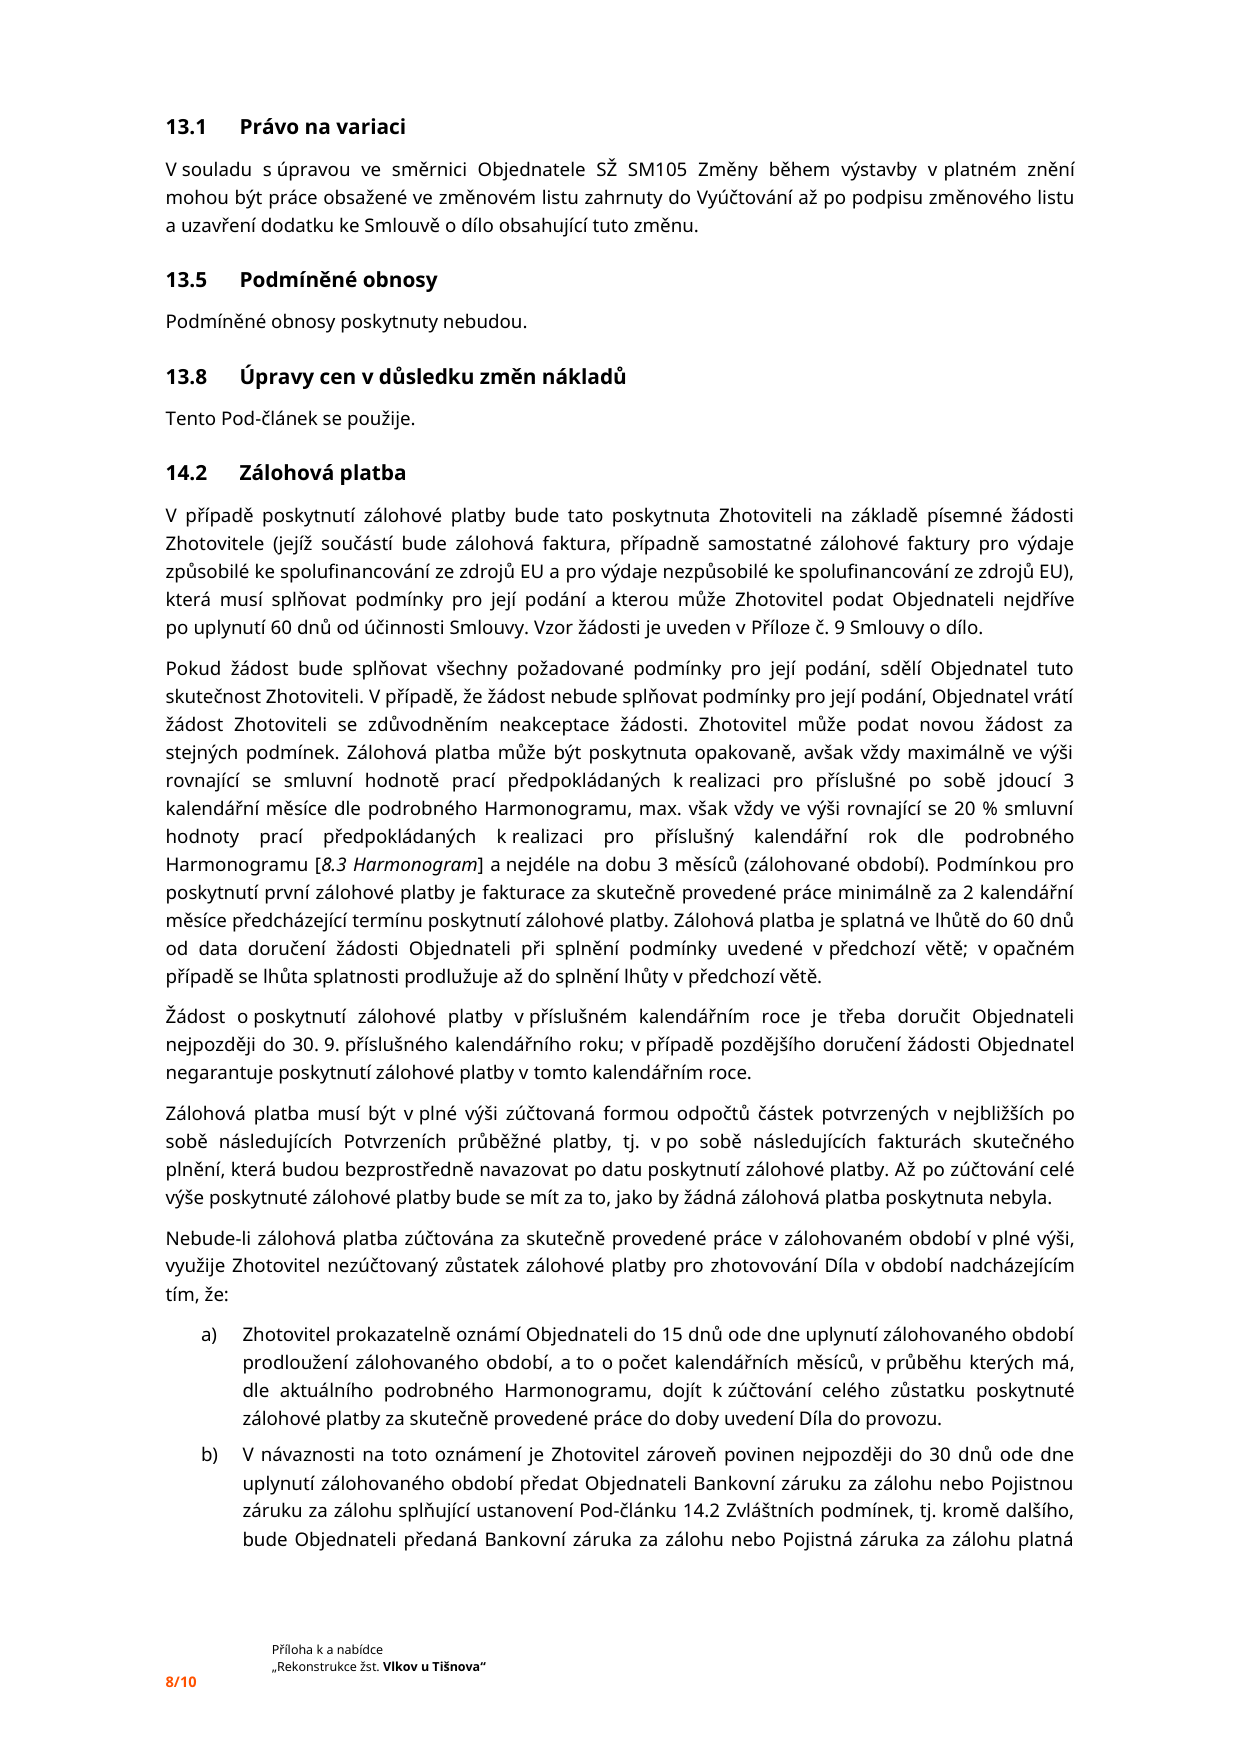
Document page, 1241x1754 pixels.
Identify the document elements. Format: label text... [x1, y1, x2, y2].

text Podmíněné obnosy poskytnuty nebudou. [165, 309, 1075, 334]
text 13.5 Podmíněné obnosy [165, 265, 1075, 293]
text Nebude-li zálohová platba zúčtována za skutečně provedené práce v zálohovaném období v plné výši, využije Zhotovitel nezúčtovaný zůstatek zálohové platby pro zhotovování Díla v období nadcházejícím tím, že: [165, 1225, 1075, 1306]
text Tento Pod-článek se použije. [165, 406, 1075, 431]
list Zhotovitel prokazatelně oznámí Objednateli do 15 dnů ode dne uplynutí zálohovaného období prodloužení zálohovaného období, a to o počet kalendářních měsíců, v průběhu kterých má, dle aktuálního podrobného Harmonogramu, dojít k zúčtování celého zůstatku poskytnuté zálohové platby za skutečně provedené práce do doby uvedení Díla do provozu. [201, 1321, 1075, 1431]
text 13.1 Právo na variaci [165, 112, 1075, 141]
text Zálohová platba musí být v plné výši zúčtovaná formou odpočtů částek potvrzených v nejbližších po sobě následujících Potvrzeních průběžné platby, tj. v po sobě následujících fakturách skutečného plnění, která budou bezprostředně navazovat po datu poskytnutí zálohové platby. Až po zúčtování celé výše poskytnuté zálohové platby bude se mít za to, jako by žádná zálohová platba poskytnuta nebyla. [165, 1100, 1075, 1210]
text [201, 1442, 1075, 1551]
text 13.8 Úpravy cen v důsledku změn nákladů [165, 362, 1075, 390]
text Pokud žádost bude splňovat všechny požadované podmínky pro její podání, sdělí Objednatel tuto skutečnost Zhotoviteli. V případě, že žádost nebude splňovat podmínky pro její podání, Objednatel vrátí žádost Zhotoviteli se zdůvodněním neakceptace žádosti. Zhotovitel může podat novou žádost za stejných podmínek. Zálohová platba může být poskytnuta opakovaně, avšak vždy maximálně ve výši rovnající se smluvní hodnotě prací předpokládaných k realizaci pro příslušné po sobě jdoucí 3 kalendářní měsíce dle podrobného Harmonogramu, max. však vždy ve výši rovnající se 20 % smluvní hodnoty prací předpokládaných k realizaci pro příslušný kalendářní rok dle podrobného Harmonogramu [8.3 Harmonogram] a nejdéle na dobu 3 měsíců (zálohované období). Podmínkou pro poskytnutí první zálohové platby je fakturace za skutečně provedené práce minimálně za 2 kalendářní měsíce předcházející termínu poskytnutí zálohové platby. Zálohová platba je splatná ve lhůtě do 60 dnů od data doručení žádosti Objednateli při splnění podmínky uvedené v předchozí větě; v opačném případě se lhůta splatnosti prodlužuje až do splnění lhůty v předchozí větě. [165, 655, 1075, 989]
text V souladu s úpravou ve směrnici Objednatele SŽ SM105 Změny během výstavby v platném znění mohou být práce obsažené ve změnovém listu zahrnuty do Vyúčtování až po podpisu změnového listu a uzavření dodatku ke Smlouvě o dílo obsahující tuto změnu. [165, 156, 1075, 237]
text V případě poskytnutí zálohové platby bude tato poskytnuta Zhotoviteli na základě písemné žádosti Zhotovitele (jejíž součástí bude zálohová faktura, případně samostatné zálohové faktury pro výdaje způsobilé ke spolufinancování ze zdrojů EU a pro výdaje nezpůsobilé ke spolufinancování ze zdrojů EU), která musí splňovat podmínky pro její podání a kterou může Zhotovitel podat Objednateli nejdříve po uplynutí 60 dnů od účinnosti Smlouvy. Vzor žádosti je uveden v Příloze č. 9 Smlouvy o dílo. [165, 502, 1075, 640]
text 14.2 Zálohová platba [165, 458, 1075, 487]
text Žádost o poskytnutí zálohové platby v příslušném kalendářním roce je třeba doručit Objednateli nejpozději do 30. 9. příslušného kalendářního roku; v případě pozdějšího doručení žádosti Objednatel negarantuje poskytnutí zálohové platby v tomto kalendářním roce. [165, 1004, 1075, 1085]
